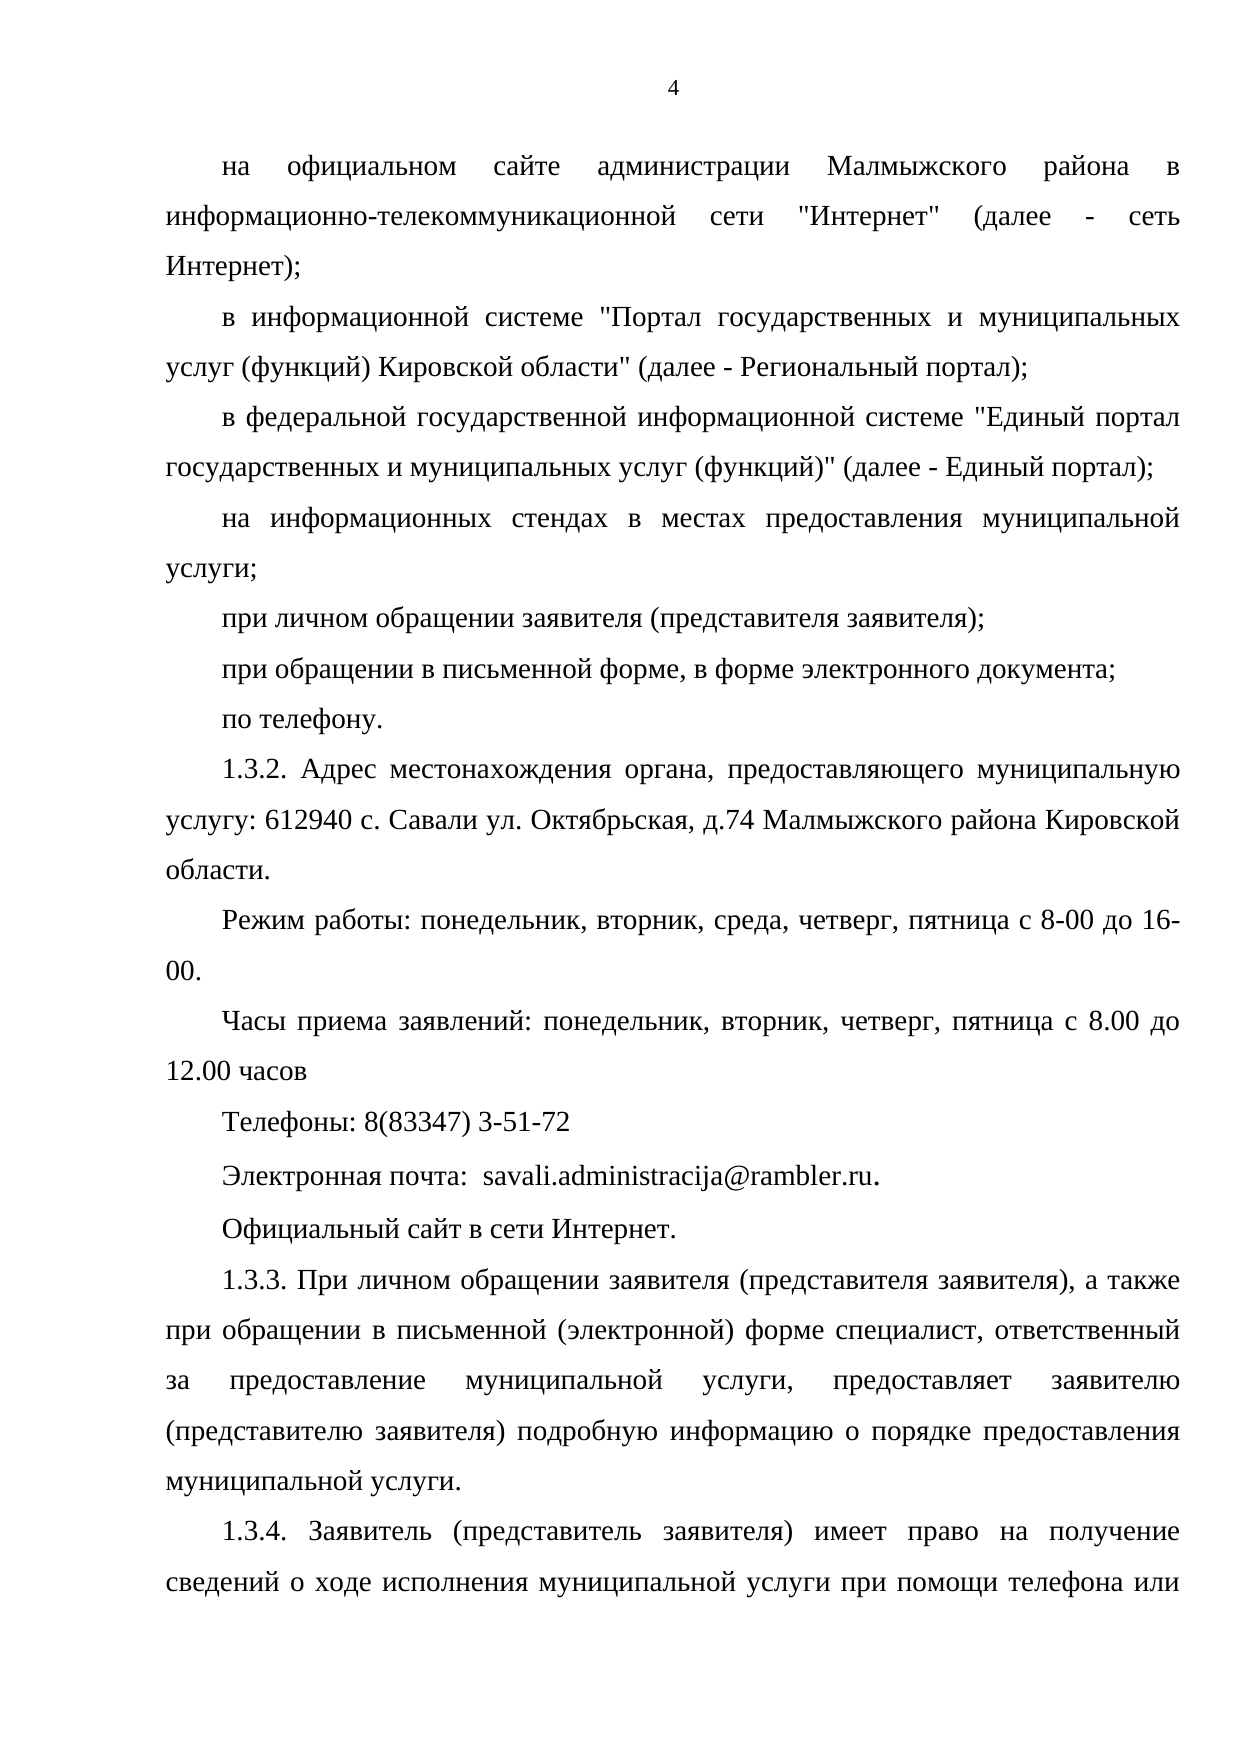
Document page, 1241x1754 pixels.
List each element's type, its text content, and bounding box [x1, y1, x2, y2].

text Электронная почта: savali.administracija@rambler.ru. [165, 1154, 1181, 1192]
text Режим работы: понедельник, вторник, среда, четверг, пятница с 8-00 до 16-00. [165, 902, 1181, 986]
text Телефоны: 8(83347) 3-51-72 [165, 1104, 1181, 1137]
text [165, 1513, 1181, 1597]
text Часы приема заявлений: понедельник, вторник, четверг, пятница с 8.00 до 12.00 часов [165, 1003, 1181, 1087]
text в федеральной государственной информационной системе "Единый портал государственных и муниципальных услуг (функций)" (далее - Единый портал); [165, 399, 1181, 483]
text 1.3.2. Адрес местонахождения органа, предоставляющего муниципальную услугу: 612940 с. Савали ул. Октябрьская, д.74 Малмыжского района Кировской области. [165, 751, 1181, 886]
text Официальный сайт в сети Интернет. [165, 1211, 1181, 1245]
text при обращении в письменной форме, в форме электронного документа; [165, 651, 1181, 684]
text 1.3.3. При личном обращении заявителя (представителя заявителя), а также при обращении в письменной (электронной) форме специалист, ответственный за предоставление муниципальной услуги, предоставляет заявителю (представителю заявителя) подробную информацию о порядке предоставления муниципальной услуги. [165, 1262, 1181, 1497]
text на информационных стендах в местах предоставления муниципальной услуги; [165, 500, 1181, 584]
text в информационной системе "Портал государственных и муниципальных услуг (функций) Кировской области" (далее - Региональный портал); [165, 299, 1181, 382]
text по телефону. [165, 701, 1181, 735]
text на официальном сайте администрации Малмыжского района в информационно-телекоммуникационной сети "Интернет" (далее - сеть Интернет); [165, 148, 1181, 282]
text при личном обращении заявителя (представителя заявителя); [165, 601, 1181, 634]
